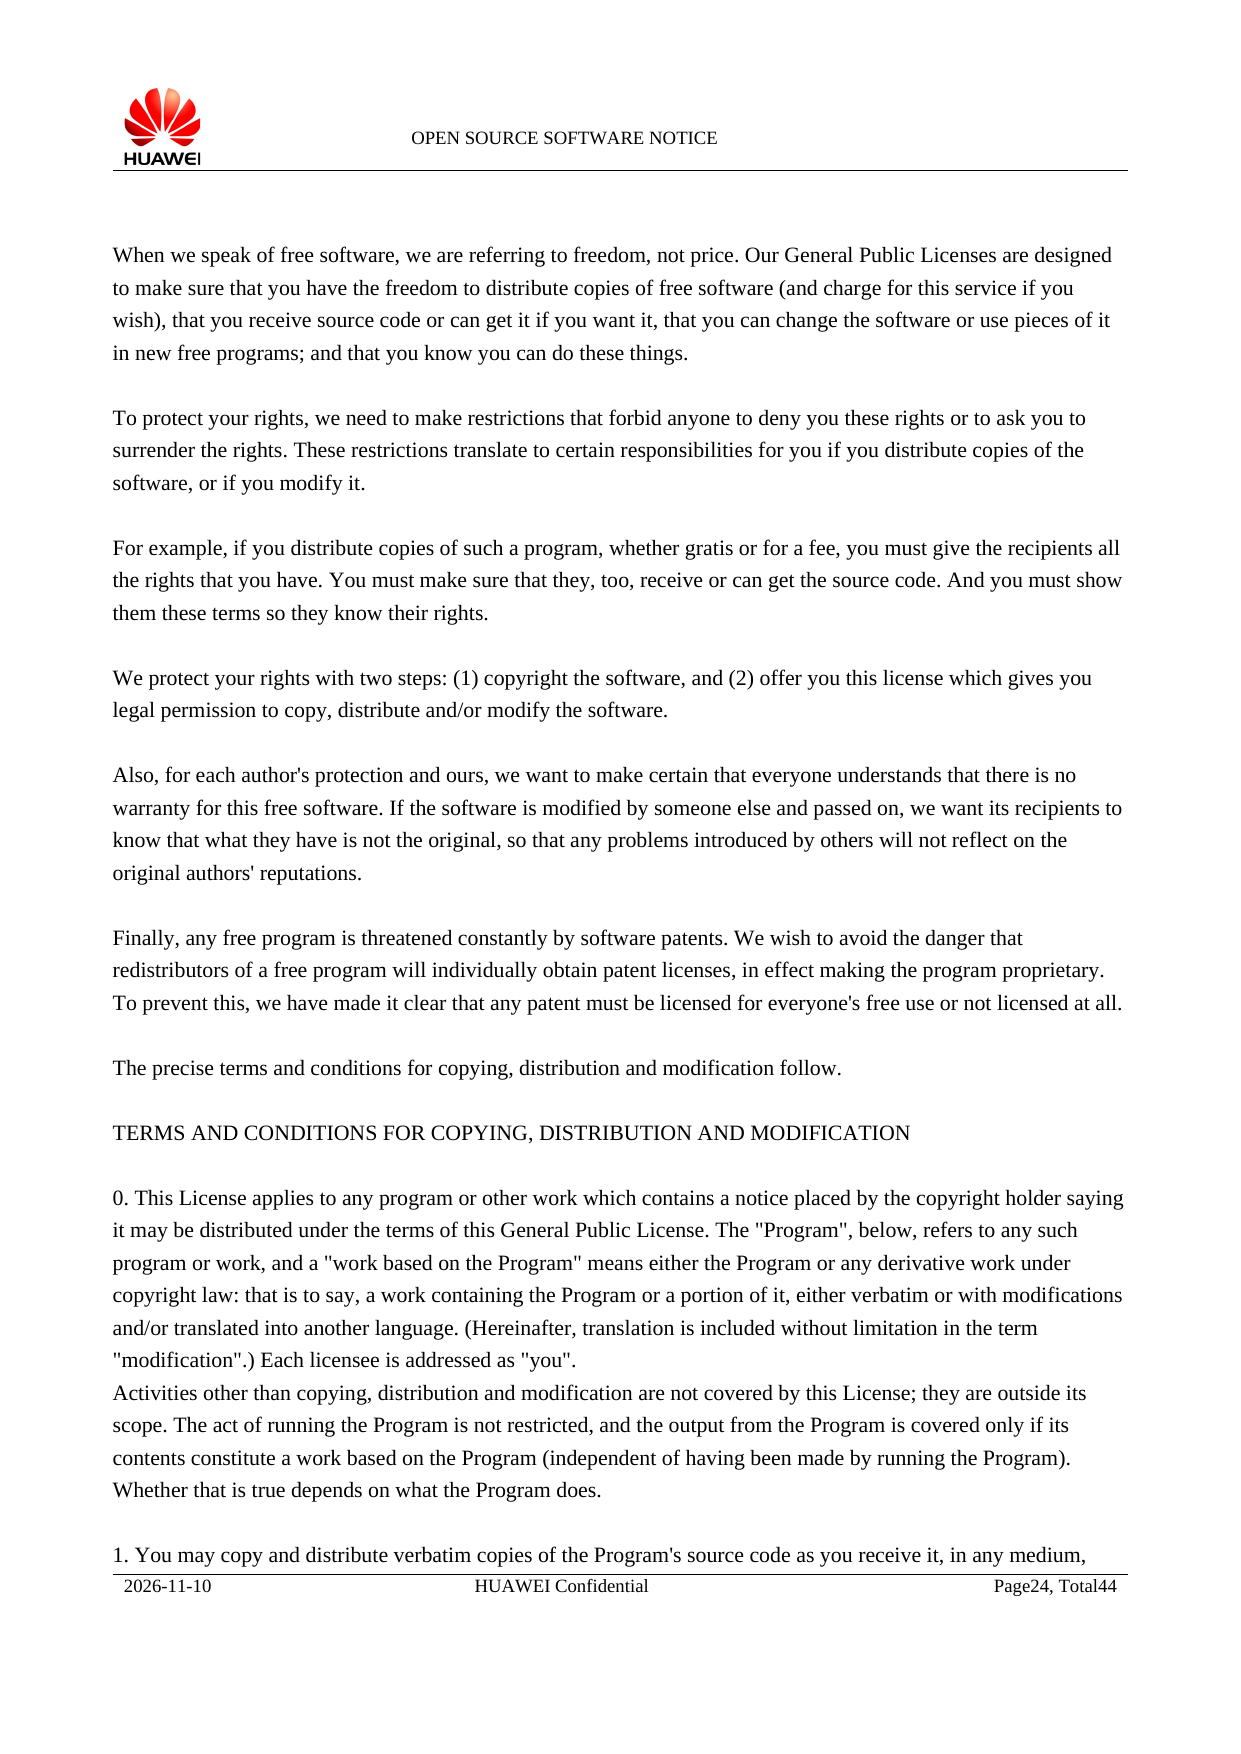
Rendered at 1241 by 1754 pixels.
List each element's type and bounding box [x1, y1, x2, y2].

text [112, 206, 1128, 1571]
picture [124, 88, 201, 165]
